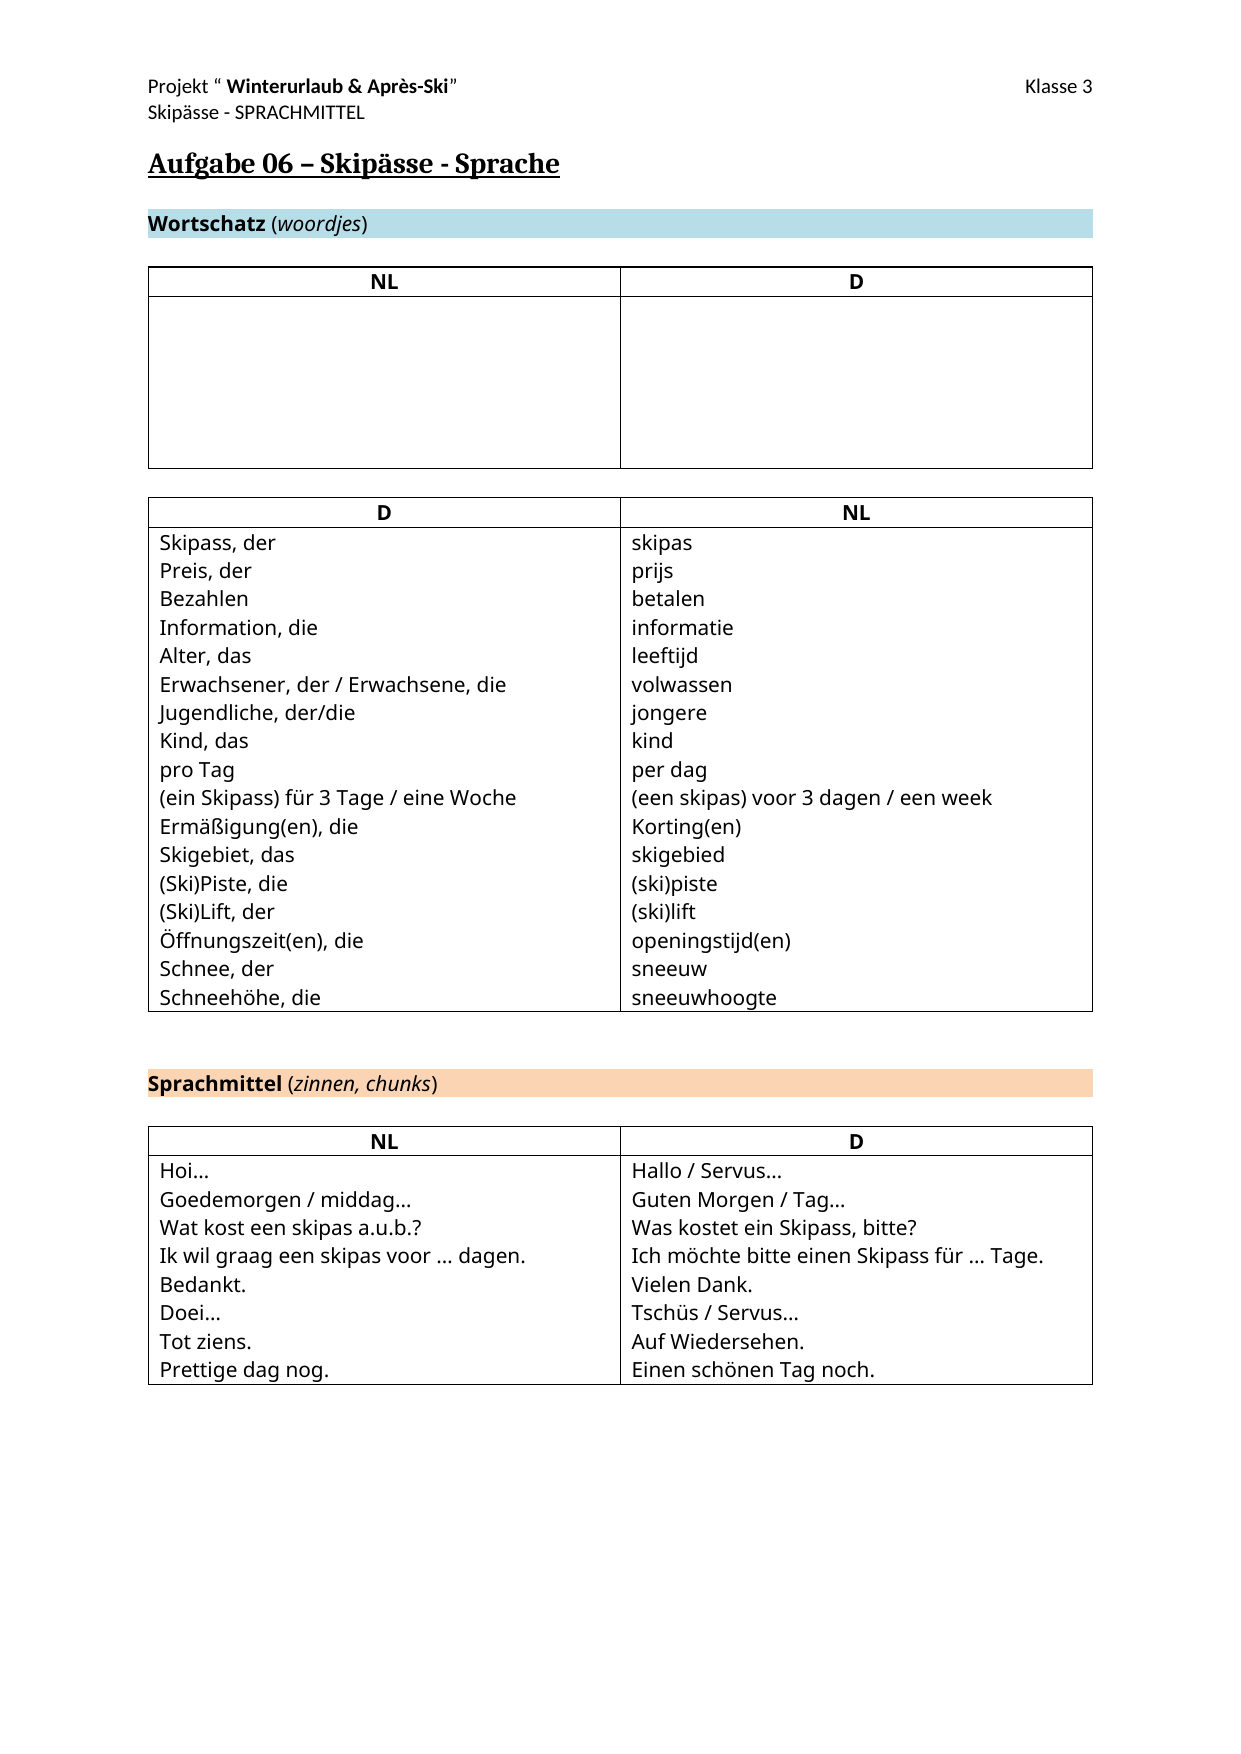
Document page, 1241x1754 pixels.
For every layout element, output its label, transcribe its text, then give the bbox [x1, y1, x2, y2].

table_cell Skipass, der Preis, der Bezahlen Information, die Alter, das Erwachsener, der / Erwachsene, die Jugendliche, der/die Kind, das pro Tag (ein Skipass) für 3 Tage / eine Woche Ermäßigung(en), die Skigebiet, das (Ski)Piste, die (Ski)Lift, der Öffnungszeit(en), die Schnee, der Schneehöhe, die [149, 528, 620, 1011]
table_cell [621, 297, 1092, 468]
text Wortschatz (woordjes) [148, 209, 1093, 238]
table_header D [621, 1127, 1092, 1155]
table_cell Hallo / Servus… Guten Morgen / Tag… Was kostet ein Skipass, bitte? Ich möchte bitte einen Skipass für … Tage. Vielen Dank. Tschüs / Servus… Auf Wiedersehen. Einen schönen Tag noch. [621, 1156, 1092, 1384]
text Sprachmittel (zinnen, chunks) [148, 1069, 1093, 1097]
table_cell Hoi… Goedemorgen / middag… Wat kost een skipas a.u.b.? Ik wil graag een skipas voor … dagen. Bedankt. Doei… Tot ziens. Prettige dag nog. [149, 1156, 620, 1384]
table_header D [149, 498, 620, 527]
table_header NL [149, 1127, 620, 1155]
subtitle Aufgabe 06 – Skipässe - Sprache [148, 148, 1093, 181]
table_header NL [149, 268, 620, 296]
table_header NL [621, 498, 1092, 527]
table_header D [621, 268, 1092, 296]
table_cell skipas prijs betalen informatie leeftijd volwassen jongere kind per dag (een skipas) voor 3 dagen / een week Korting(en) skigebied (ski)piste (ski)lift openingstijd(en) sneeuw sneeuwhoogte [621, 528, 1092, 1011]
table_cell [149, 297, 620, 468]
